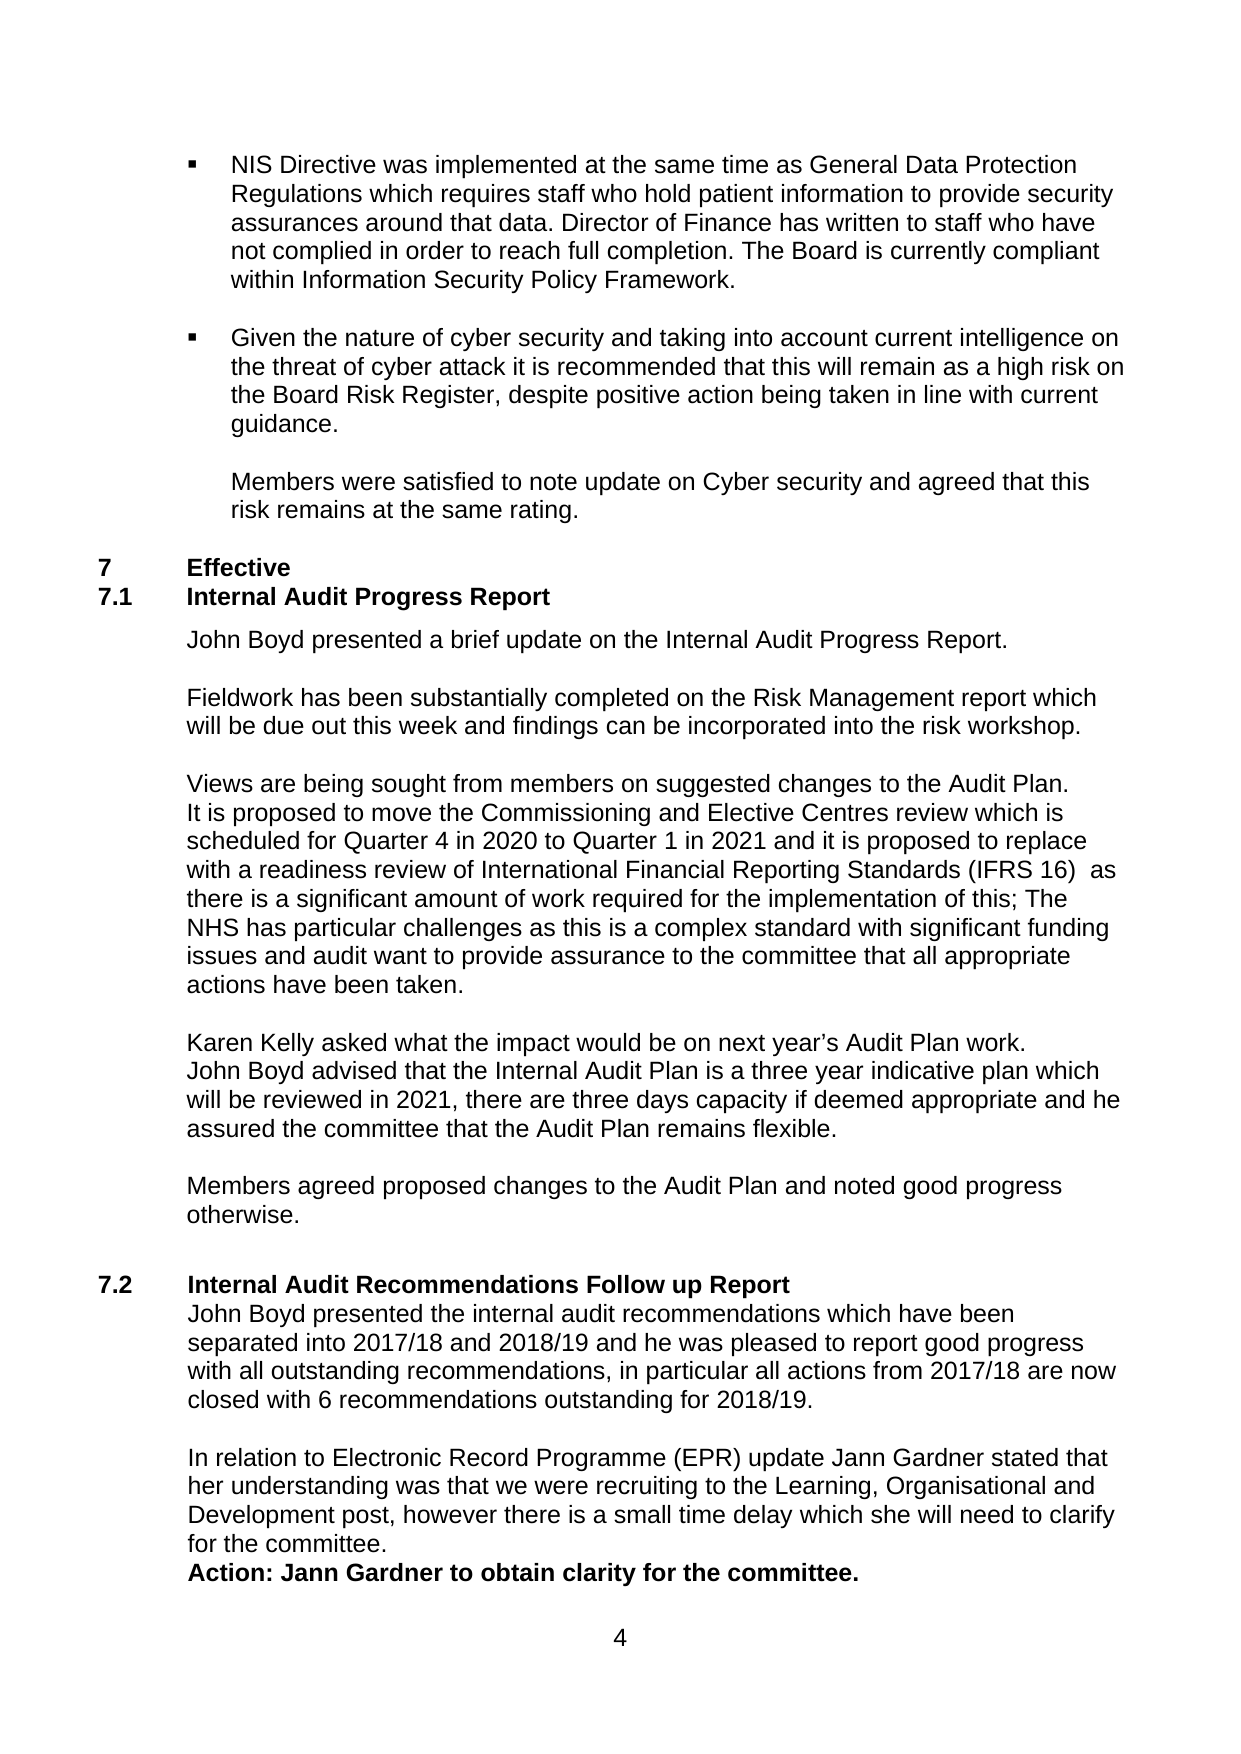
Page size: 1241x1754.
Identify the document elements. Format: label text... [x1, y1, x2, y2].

list Given the nature of cyber security and taking into account current intelligence on the threat of cyber attack it is recommended that this will remain as a high risk on the Board Risk Register, despite positive action being taken in line with current guidance. Members were satisfied to note update on Cyber security and agreed that this risk remains at the same rating. [186, 323, 1128, 553]
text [98, 1270, 1128, 1586]
text John Boyd presented a brief update on the Internal Audit Progress Report. Fieldwork has been substantially completed on the Risk Management report which will be due out this week and findings can be incorporated into the risk workshop. Views are being sought from members on suggested changes to the Audit Plan. It is proposed to move the Commissioning and Elective Centres review which is scheduled for Quarter 4 in 2020 to Quarter 1 in 2021 and it is proposed to replace with a readiness review of International Financial Reporting Standards (IFRS 16) as there is a significant amount of work required for the implementation of this; The NHS has particular challenges as this is a complex standard with significant funding issues and audit want to provide assurance to the committee that all appropriate actions have been taken. Karen Kelly asked what the impact would be on next year’s Audit Plan work. John Boyd advised that the Internal Audit Plan is a three year indicative plan which will be reviewed in 2021, there are three days capacity if deemed appropriate and he assured the committee that the Audit Plan remains flexible. Members agreed proposed changes to the Audit Plan and noted good progress otherwise. [98, 625, 1128, 1257]
text 7 Effective [98, 553, 1128, 581]
list NIS Directive was implemented at the same time as General Data Protection Regulations which requires staff who hold patient information to provide security assurances around that data. Director of Finance has written to staff who have not complied in order to reach full completion. The Board is currently compliant within Information Security Policy Framework. [186, 150, 1128, 294]
text 7.1 Internal Audit Progress Report [98, 581, 1128, 610]
